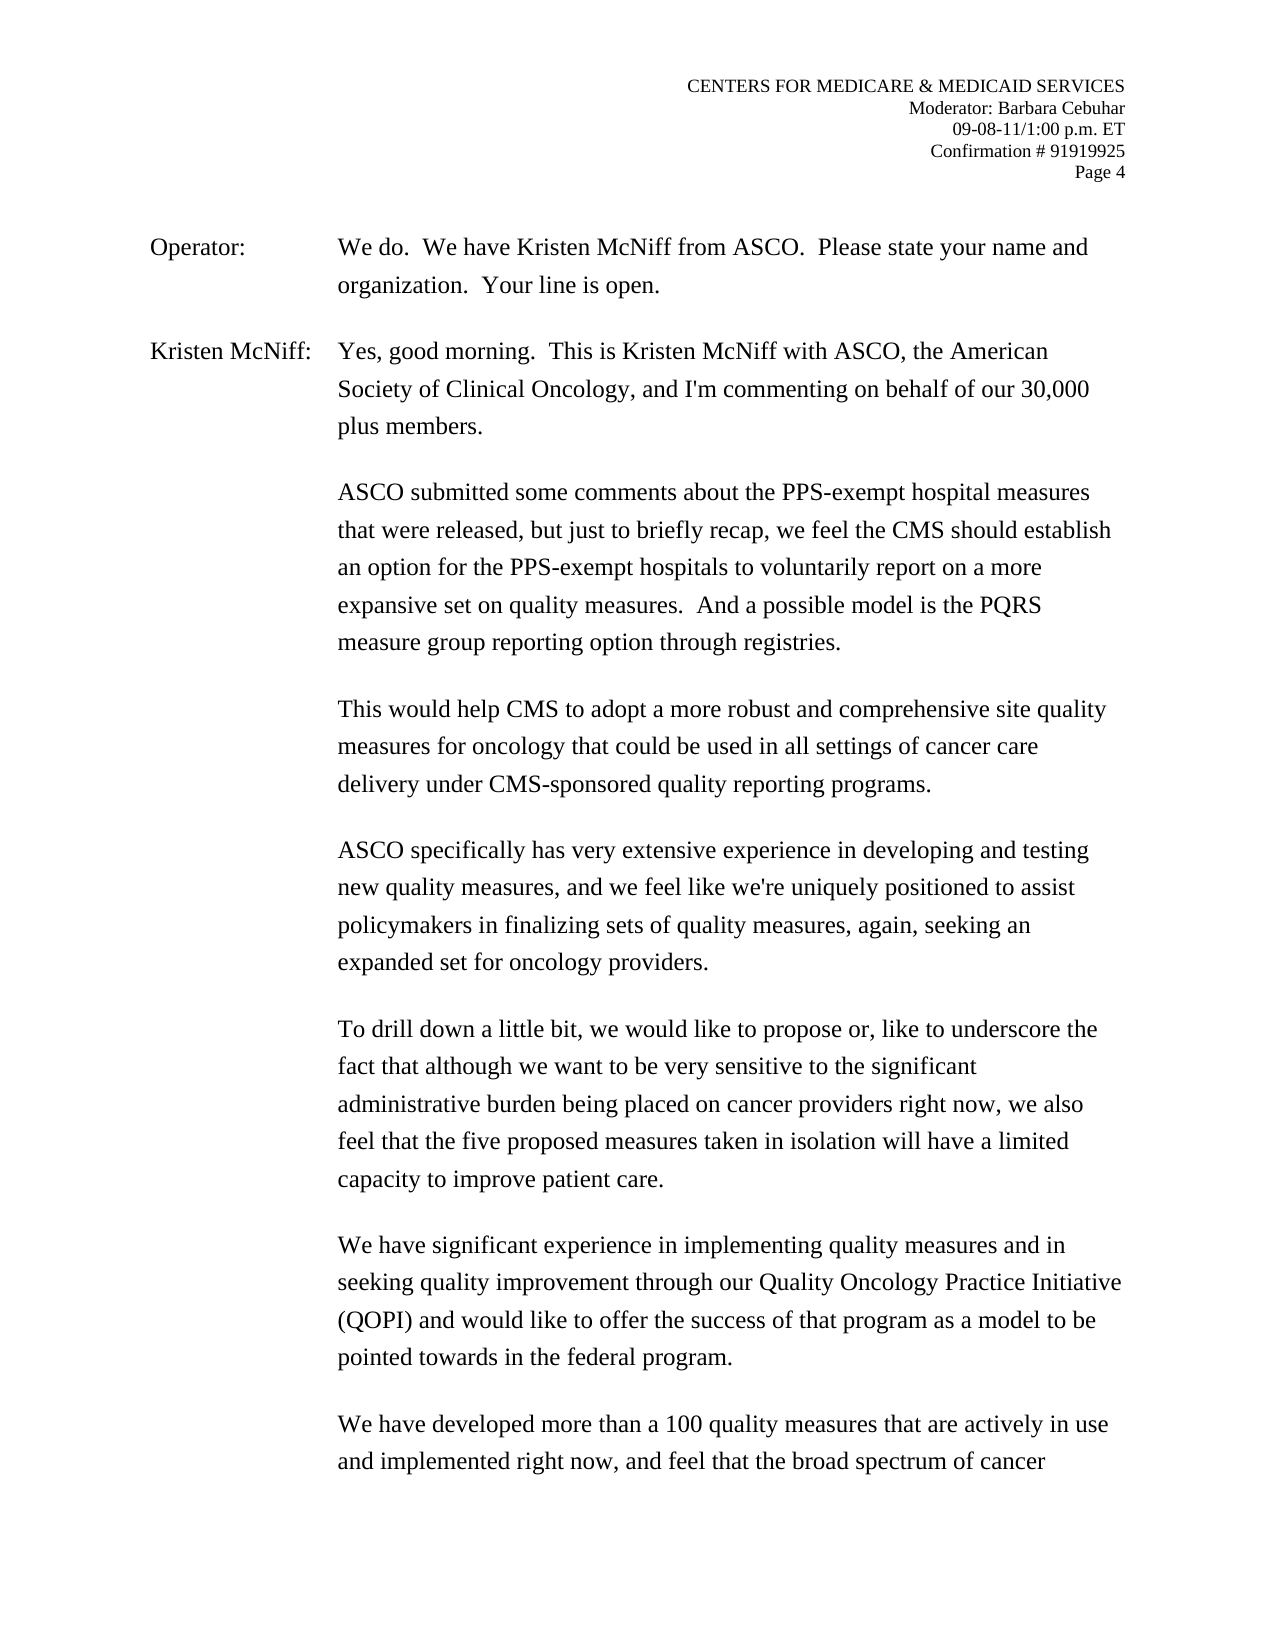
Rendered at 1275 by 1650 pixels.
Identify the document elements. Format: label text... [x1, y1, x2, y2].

text To drill down a little bit, we would like to propose or, like to underscore the fact that although we want to be very sensitive to the significant administrative burden being placed on cancer providers right now, we also feel that the five proposed measures taken in isolation will have a limited capacity to improve patient care. [150, 1005, 1125, 1192]
text ASCO specifically has very extensive experience in developing and testing new quality measures, and we feel like we're uniquely positioned to assist policymakers in finalizing sets of quality measures, again, seeking an expanded set for oncology providers. [150, 826, 1125, 976]
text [150, 1400, 1125, 1475]
text Operator: We do. We have Kristen McNiff from ASCO. Please state your name and organization. Your line is open. [150, 224, 1125, 299]
text Kristen McNiff: Yes, good morning. This is Kristen McNiff with ASCO, the American Society of Clinical Oncology, and I'm commenting on behalf of our 30,000 plus members. [150, 327, 1125, 440]
text ASCO submitted some comments about the PPS-exempt hospital measures that were released, but just to briefly recap, we feel the CMS should establish an option for the PPS-exempt hospitals to voluntarily report on a more expansive set on quality measures. And a possible model is the PQRS measure group reporting option through registries. [150, 469, 1125, 656]
text We have significant experience in implementing quality measures and in seeking quality improvement through our Quality Oncology Practice Initiative (QOPI) and would like to offer the success of that program as a model to be pointed towards in the federal program. [150, 1221, 1125, 1371]
text This would help CMS to adopt a more robust and comprehensive site quality measures for oncology that could be used in all settings of cancer care delivery under CMS-sponsored quality reporting programs. [150, 685, 1125, 797]
